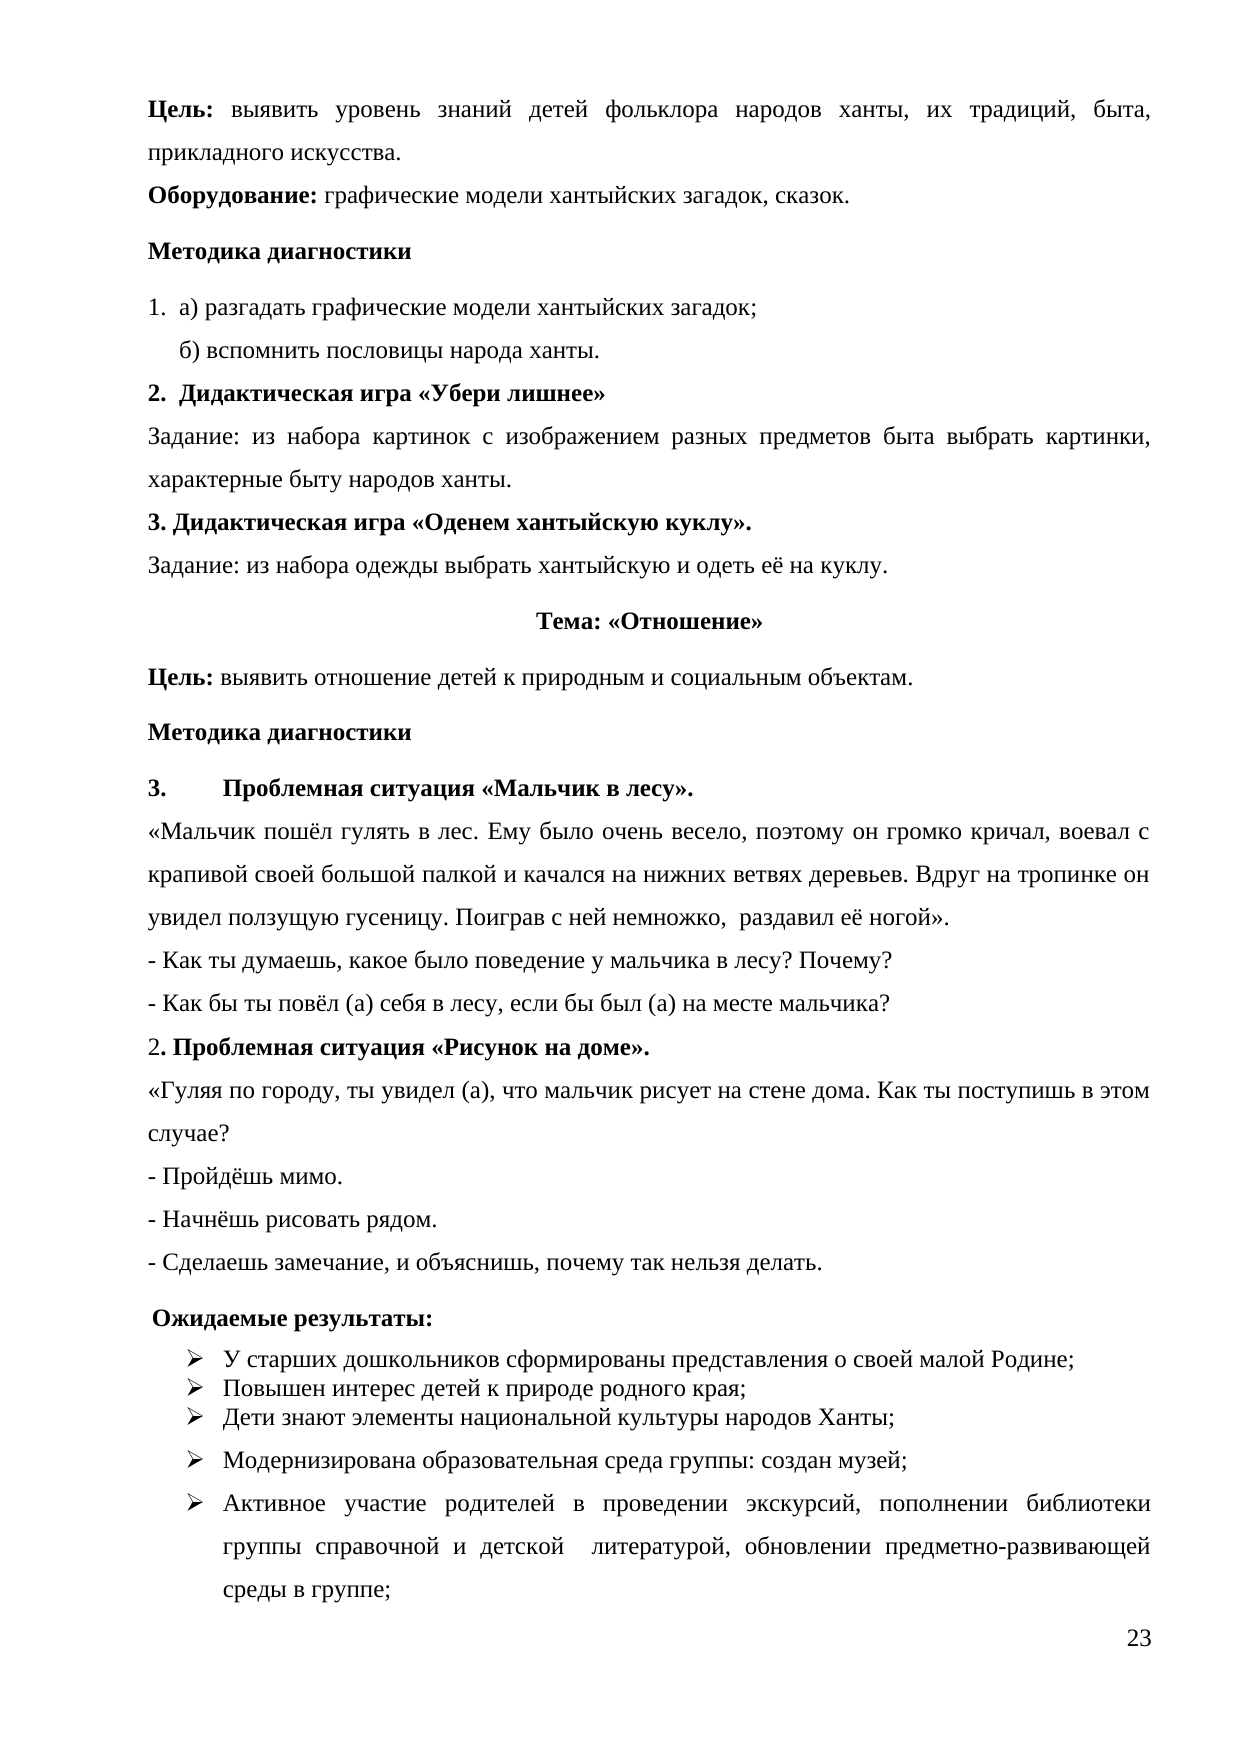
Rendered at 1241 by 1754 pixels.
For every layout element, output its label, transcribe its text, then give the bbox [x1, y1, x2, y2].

text Цель: выявить уровень знаний детей фольклора народов ханты, их традиций, быта, прикладного искусства. [148, 94, 1152, 166]
text Оборудование: графические модели хантыйских загадок, сказок. [148, 180, 1152, 209]
text Методика диагностики [148, 236, 1152, 265]
text Ожидаемые результаты: [152, 1303, 1152, 1332]
text - Начнёшь рисовать рядом. [148, 1204, 1152, 1233]
text - Как бы ты повёл (а) себя в лесу, если бы был (а) на месте мальчика? [148, 988, 1152, 1017]
text - Пройдёшь мимо. [148, 1161, 1152, 1190]
text - Как ты думаешь, какое было поведение у мальчика в лесу? Почему? [148, 945, 1152, 974]
list Модернизирована образовательная среда группы: создан музей; [185, 1445, 1152, 1473]
text Задание: из набора одежды выбрать хантыйскую и одеть её на куклу. [148, 550, 1152, 579]
text 1. а) разгадать графические модели хантыйских загадок; [148, 292, 1152, 320]
list Проблемная ситуация «Мальчик в лесу». [148, 773, 1152, 802]
text 2. Дидактическая игра «Убери лишнее» [148, 378, 1152, 407]
text Методика диагностики [148, 717, 1152, 746]
text 2. Проблемная ситуация «Рисунок на доме». [148, 1032, 1152, 1060]
text «Мальчик пошёл гулять в лес. Ему было очень весело, поэтому он громко кричал, воевал с крапивой своей большой палкой и качался на нижних ветвях деревьев. Вдруг на тропинке он увидел ползущую гусеницу. Поиграв с ней немножко, раздавил её ногой». [148, 816, 1152, 931]
text Тема: «Отношение» [148, 606, 1152, 635]
text б) вспомнить пословицы народа ханты. [148, 335, 1152, 363]
text Цель: выявить отношение детей к природным и социальным объектам. [148, 662, 1152, 690]
list Активное участие родителей в проведении экскурсий, пополнении библиотеки группы справочной и детской литературой, обновлении предметно-развивающей среды в группе; [185, 1488, 1152, 1603]
text - Сделаешь замечание, и объяснишь, почему так нельзя делать. [148, 1247, 1152, 1276]
list Повышен интерес детей к природе родного края; [185, 1373, 1152, 1402]
list У старших дошкольников сформированы представления о своей малой Родине; [185, 1344, 1152, 1373]
text Задание: из набора картинок с изображением разных предметов быта выбрать картинки, характерные быту народов ханты. [148, 421, 1152, 493]
text 3. Дидактическая игра «Оденем хантыйскую куклу». [148, 507, 1152, 536]
list Дети знают элементы национальной культуры народов Ханты; [185, 1402, 1152, 1430]
text «Гуляя по городу, ты увидел (а), что мальчик рисует на стене дома. Как ты поступишь в этом случае? [148, 1075, 1152, 1147]
